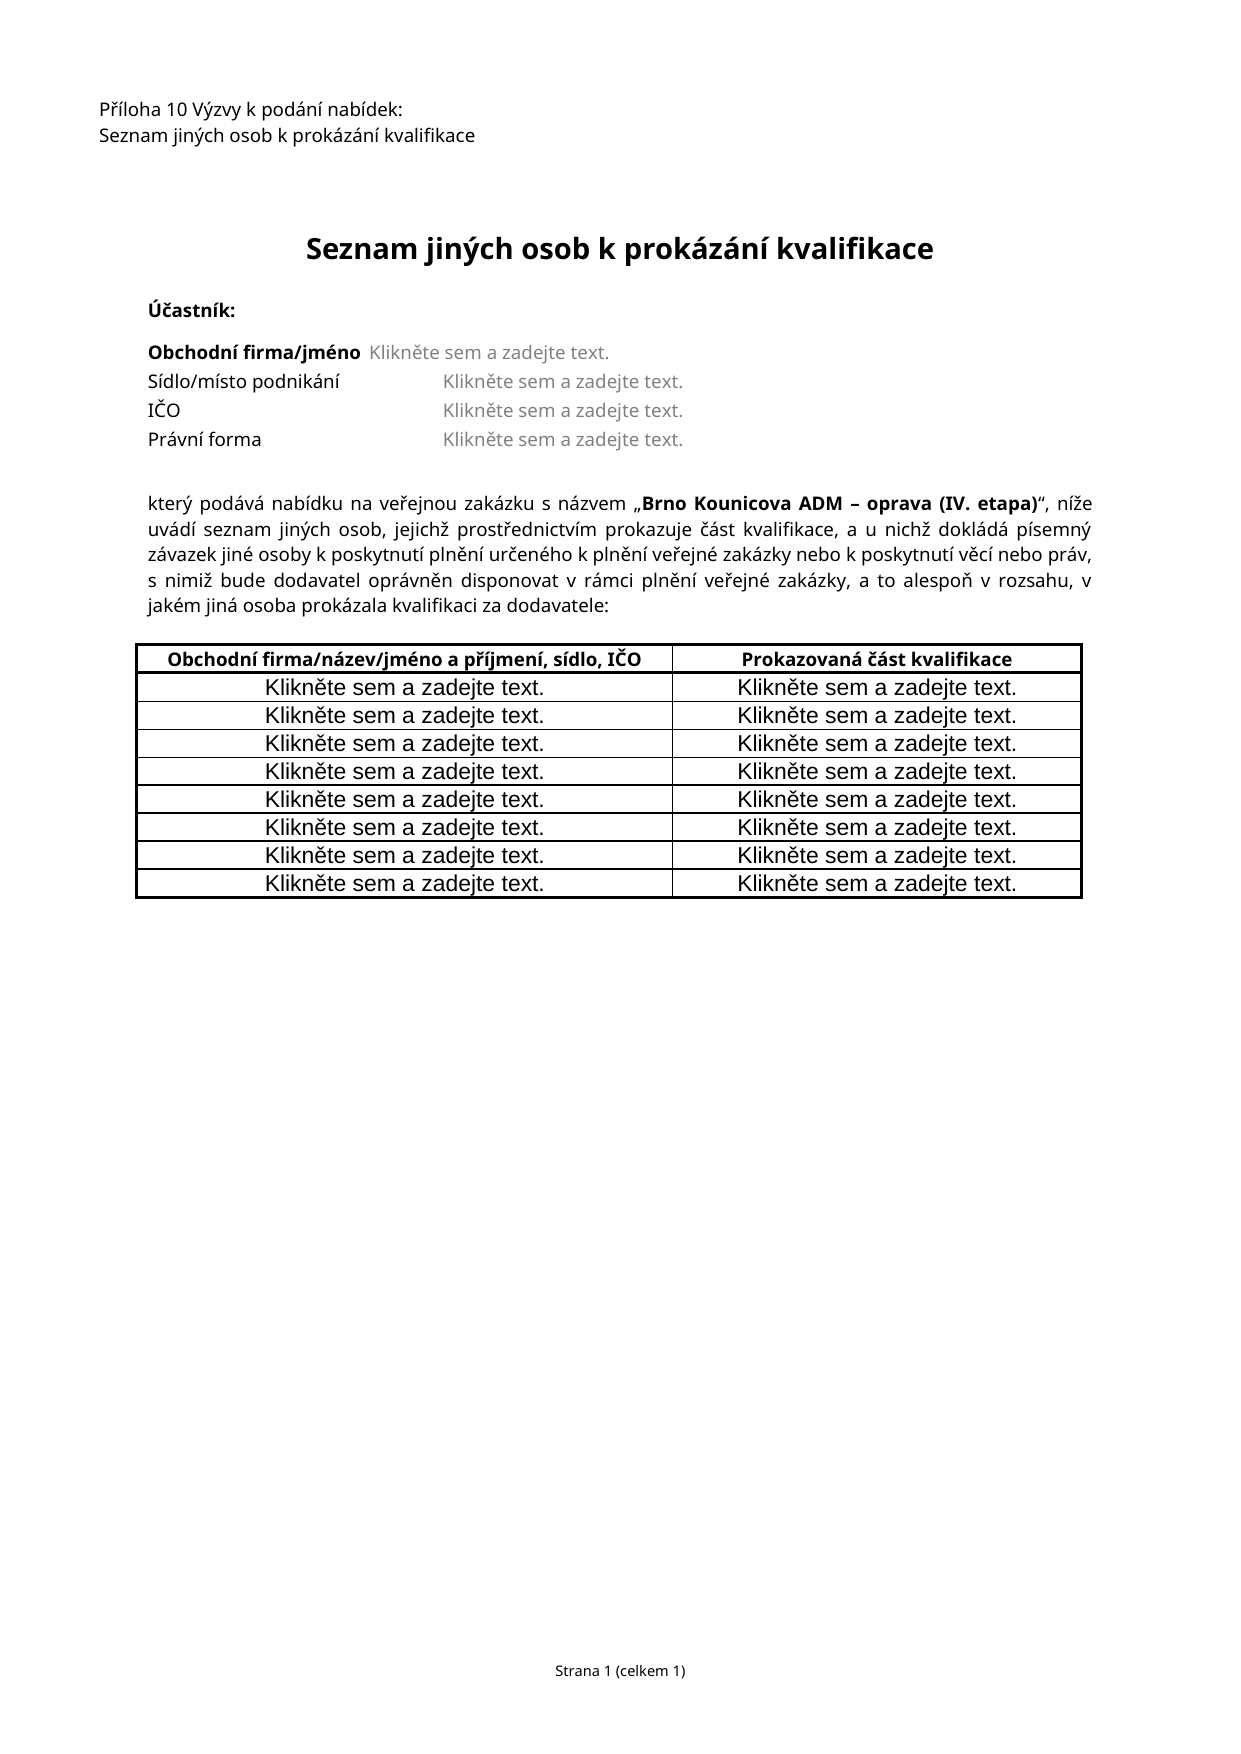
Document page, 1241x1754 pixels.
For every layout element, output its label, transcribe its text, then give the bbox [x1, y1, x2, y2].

text Obchodní firma/jméno [148, 336, 1093, 365]
table_header Obchodní firma/název/jméno a příjmení, sídlo, IČO [138, 646, 672, 671]
text který podává nabídku na veřejnou zakázku s názvem „Brno Kounicova ADM – oprava (IV. etapa)“, níže uvádí seznam jiných osob, jejichž prostřednictvím prokazuje část kvalifikace, a u nichž dokládá písemný závazek jiné osoby k poskytnutí plnění určeného k plnění veřejné zakázky nebo k poskytnutí věcí nebo práv, s nimiž bude dodavatel oprávněn disponovat v rámci plnění veřejné zakázky, a to alespoň v rozsahu, v jakém jiná osoba prokázala kvalifikaci za dodavatele: [148, 490, 1093, 618]
text Účastník: [148, 293, 1093, 324]
text Právní forma [148, 423, 1093, 452]
text Sídlo/místo podnikání [148, 365, 1093, 394]
title Seznam jiných osob k prokázání kvalifikace [148, 228, 1093, 268]
text IČO [148, 394, 1093, 423]
table_header Prokazovaná část kvalifikace [673, 646, 1080, 671]
